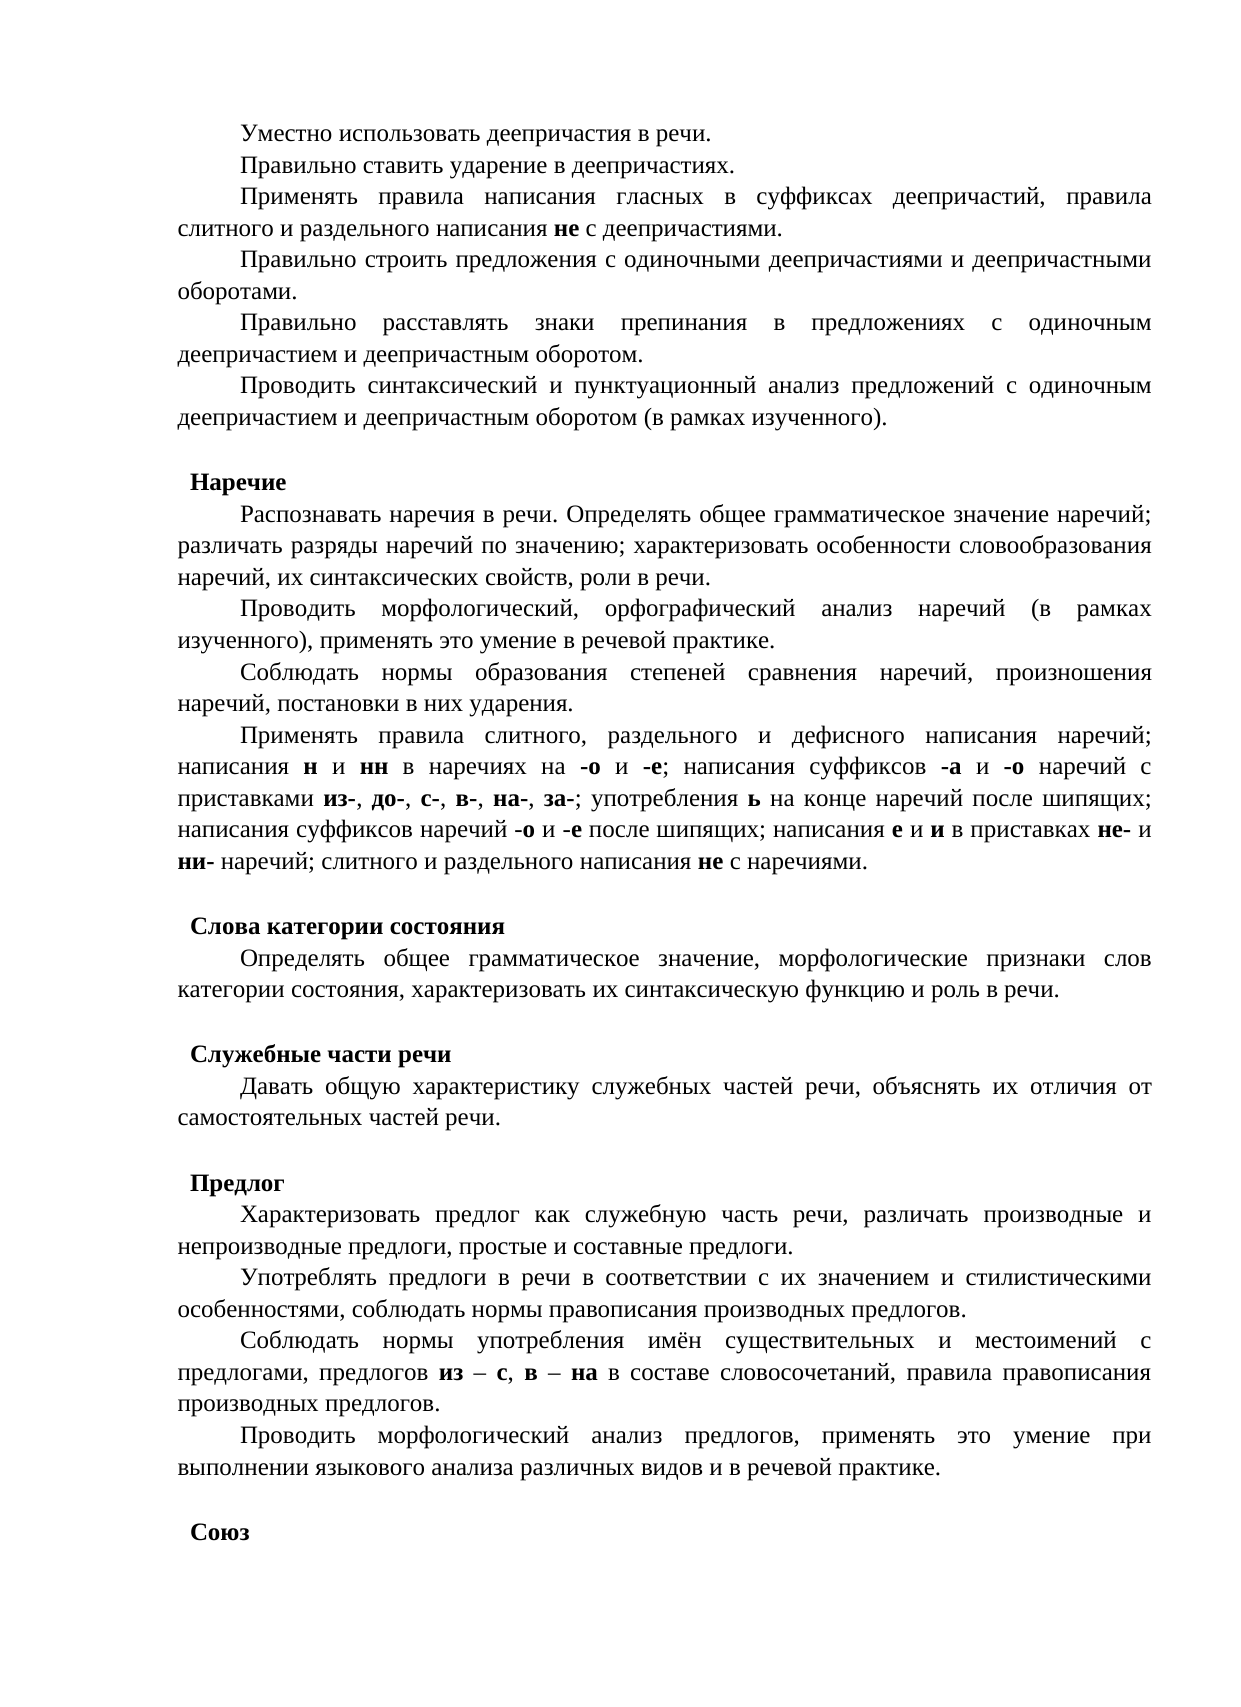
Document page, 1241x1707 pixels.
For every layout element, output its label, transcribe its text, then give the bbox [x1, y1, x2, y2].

text Уместно использовать деепричастия в речи. [177, 118, 1152, 147]
text Давать общую характеристику служебных частей речи, объяснять их отличия от самостоятельных частей речи. [177, 1071, 1152, 1131]
text Употреблять предлоги в речи в соответствии с их значением и стилистическими особенностями, соблюдать нормы правописания производных предлогов. [177, 1262, 1152, 1323]
text Проводить морфологический анализ предлогов, применять это умение при выполнении языкового анализа различных ­видов и в речевой практике. [177, 1420, 1152, 1480]
text Предлог [190, 1168, 1152, 1196]
text Служебные части речи [190, 1039, 1152, 1068]
text Применять правила слитного, раздельного и дефисного написания наречий; написания н и нн в наречиях на -о и -е; написания суффиксов -а и -о наречий с приставками из-, до-, с-, в-, на-, за-; употребления ь на конце наречий после шипящих; написания суффиксов наречий -о и -е после шипящих; написания е и и в приставках не- и ни- наречий; слитного и раздельного написания не с наречиями. [177, 720, 1152, 875]
text Проводить синтаксический и пунктуационный анализ предложений с одиночным деепричастием и деепричастным оборотом (в рамках изученного). [177, 371, 1152, 431]
text Союз [190, 1517, 1152, 1546]
text Проводить морфологический, орфографический анализ наречий (в рамках изученного), применять это умение в речевой практике. [177, 593, 1152, 654]
text Распознавать наречия в речи. Определять общее грамматическое значение наречий; различать разряды наречий по значению; характеризовать особенности словообразования наречий, их синтаксических свойств, роли в речи. [177, 499, 1152, 591]
text Наречие [190, 467, 1152, 496]
text Правильно ставить ударение в деепричастиях. [177, 150, 1152, 178]
text Правильно расставлять знаки препинания в предложениях с одиночным деепричастием и деепричастным оборотом. [177, 307, 1152, 368]
text Соблюдать нормы употребления имён существительных и местоимений с предлогами, предлогов из – с, в – на в составе словосочетаний, правила правописания производных предлогов. [177, 1325, 1152, 1417]
text Слова категории состояния [190, 911, 1152, 940]
text Применять правила написания гласных в суффиксах деепричастий, правила слитного и раздельного написания не с деепричастиями. [177, 181, 1152, 242]
text Правильно строить предложения с одиночными деепричастиями и деепричастными оборотами. [177, 244, 1152, 305]
text Характеризовать предлог как служебную часть речи, различать производные и непроизводные предлоги, простые и составные предлоги. [177, 1199, 1152, 1259]
text Определять общее грамматическое значение, морфологические признаки слов категории состояния, характеризовать их синтаксическую функцию и роль в речи. [177, 943, 1152, 1003]
text Соблюдать нормы образования степеней сравнения наречий, произношения наречий, постановки в них ударения. [177, 657, 1152, 717]
